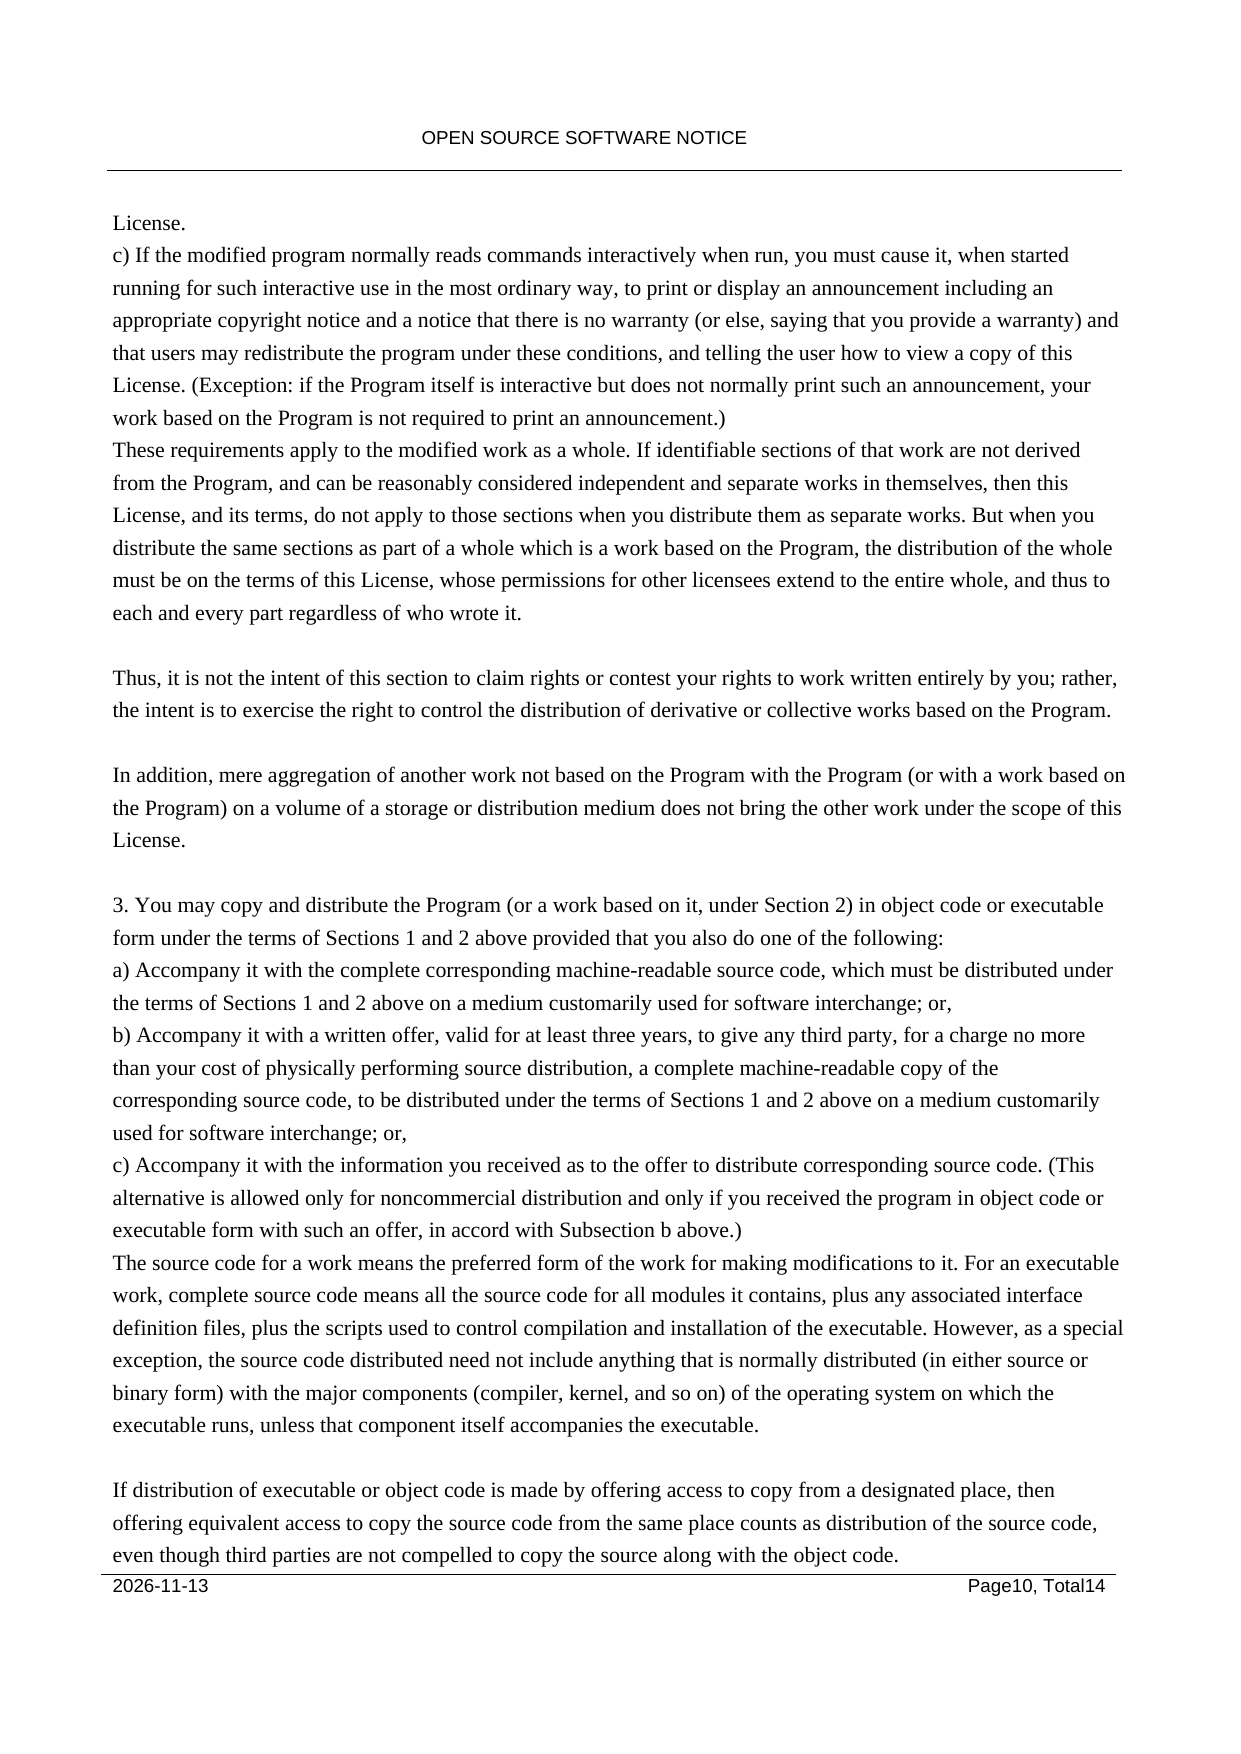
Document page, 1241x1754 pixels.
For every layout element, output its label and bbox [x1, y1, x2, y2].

text [112, 206, 1128, 1571]
